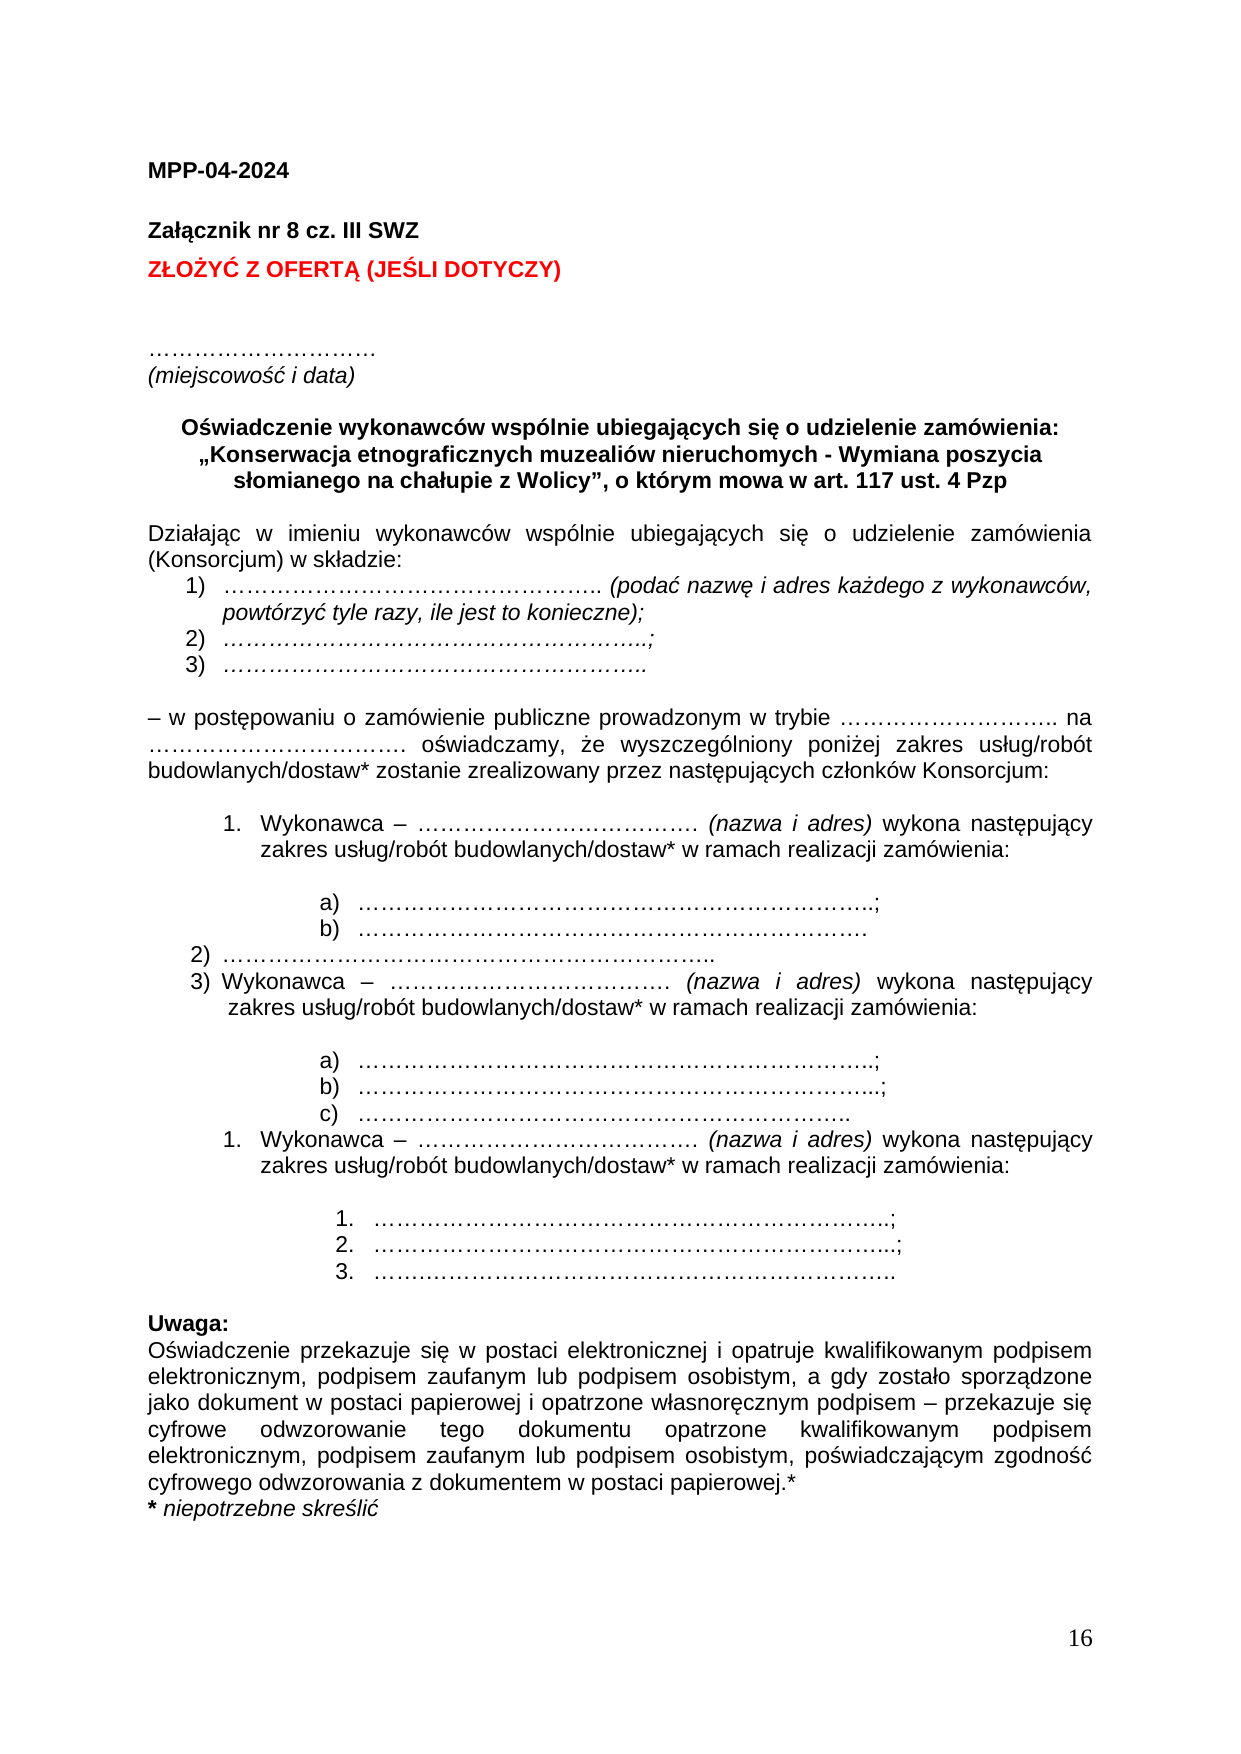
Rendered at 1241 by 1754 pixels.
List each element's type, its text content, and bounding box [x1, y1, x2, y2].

list …………………………………………………………...; [319, 1073, 1092, 1099]
list Wykonawca – ………………………………. (nazwa i adres) wykona następujący zakres usług/robót budowlanych/dostaw* w ramach realizacji zamówienia: [223, 809, 1092, 862]
list …………………………………………………………..; [319, 1047, 1092, 1073]
list …………………………………………………………. [319, 915, 1092, 941]
list ………………………………………….. (podać nazwę i adres każdego z wykonawców, powtórzyć tyle razy, ile jest to konieczne); [185, 572, 1092, 625]
list …………………………………………………………...; [335, 1231, 1092, 1258]
text * niepotrzebne skreślić [148, 1495, 1092, 1521]
text – w postępowaniu o zamówienie publiczne prowadzonym w trybie ……………………….. na ……………………………. oświadczamy, że wyszczególniony poniżej zakres usług/robót budowlanych/dostaw* zostanie zrealizowany przez następujących członków Konsorcjum: [148, 704, 1092, 783]
text MPP-04-2024 [148, 157, 1092, 183]
list Wykonawca – ………………………………. (nazwa i adres) wykona następujący zakres usług/robót budowlanych/dostaw* w ramach realizacji zamówienia: [190, 968, 1092, 1020]
list ……………………………………………………….. [319, 1099, 1092, 1126]
text Oświadczenie przekazuje się w postaci elektronicznej i opatruje kwalifikowanym podpisem elektronicznym, podpisem zaufanym lub podpisem osobistym, a gdy zostało sporządzone jako dokument w postaci papierowej i opatrzone własnoręcznym podpisem – przekazuje się cyfrowe odwzorowanie tego dokumentu opatrzone kwalifikowanym podpisem elektronicznym, podpisem zaufanym lub podpisem osobistym, poświadczającym zgodność cyfrowego odwzorowania z dokumentem w postaci papierowej.* [148, 1337, 1092, 1495]
list …….…………………………………………………….. [335, 1258, 1092, 1284]
text „Konserwacja etnograficznych muzealiów nieruchomych - Wymiana poszycia słomianego na chałupie z Wolicy”, o którym mowa w art. 117 ust. 4 Pzp [148, 441, 1092, 493]
list ………………………………………………..; [185, 625, 1092, 651]
text (miejscowość i data) [148, 362, 1092, 388]
text Działając w imieniu wykonawców wspólnie ubiegających się o udzielenie zamówienia (Konsorcjum) w składzie: [148, 520, 1092, 572]
text Uwaga: [148, 1310, 1092, 1337]
list ……………………………………………….. [185, 651, 1092, 678]
text ZŁOŻYĆ Z OFERTĄ (JEŚLI DOTYCZY) [148, 256, 1092, 282]
list ……………………………………………………….. [190, 941, 1092, 968]
text Załącznik nr 8 cz. III SWZ [148, 217, 1092, 244]
list …………………………………………………………..; [335, 1205, 1092, 1231]
list Wykonawca – ………………………………. (nazwa i adres) wykona następujący zakres usług/robót budowlanych/dostaw* w ramach realizacji zamówienia: [223, 1126, 1092, 1178]
text ………………………… [148, 335, 1092, 362]
text Oświadczenie wykonawców wspólnie ubiegających się o udzielenie zamówienia: [148, 414, 1092, 441]
list …………………………………………………………..; [319, 889, 1092, 915]
